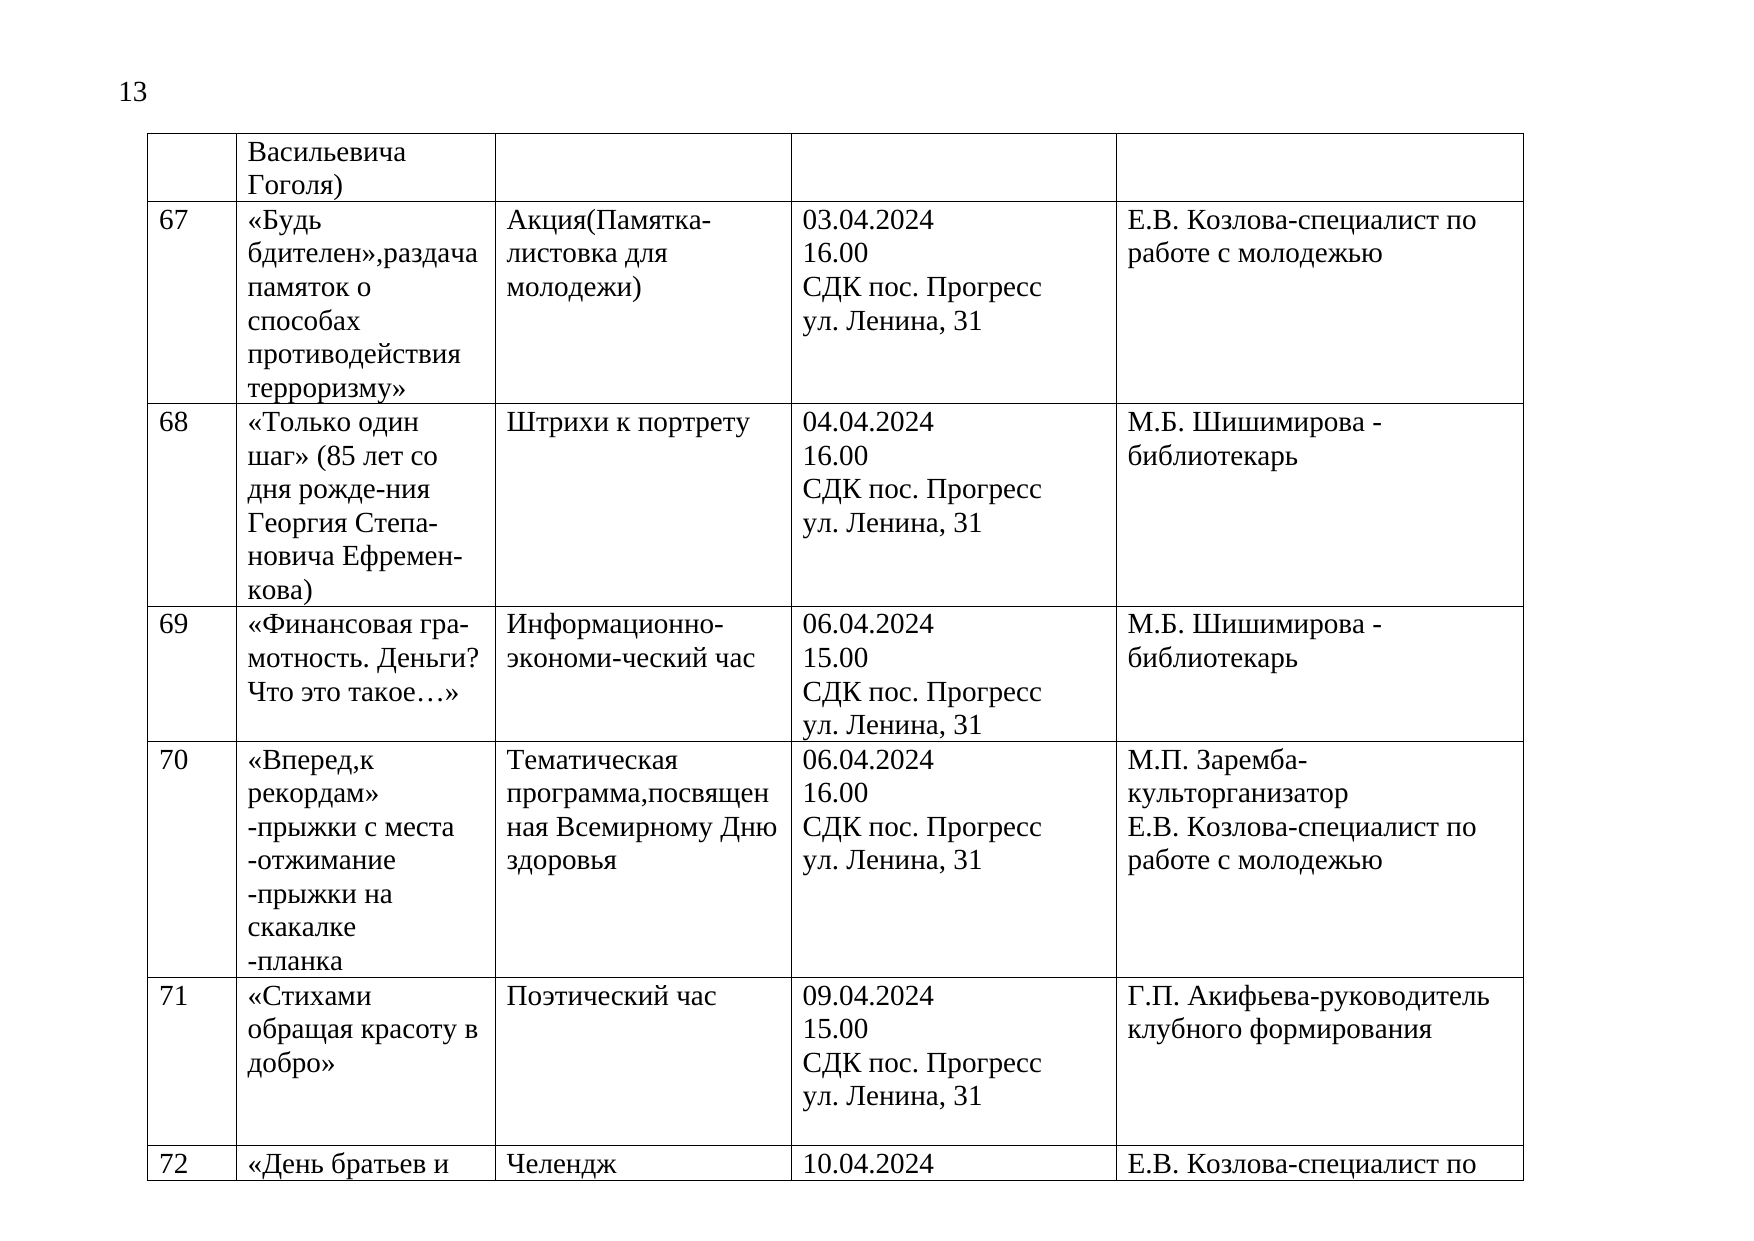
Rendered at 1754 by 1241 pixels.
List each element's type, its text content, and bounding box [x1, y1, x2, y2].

table_cell Тематическая программа,посвященная Всемирному Дню здоровья [496, 742, 791, 977]
table_cell 71 [148, 978, 236, 1145]
table_cell 66 [148, 134, 236, 201]
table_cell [1117, 1146, 1523, 1180]
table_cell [792, 1146, 1116, 1180]
table_cell М.П. Заремба- культорганизатор Е.В. Козлова-специалист по работе с молодежью [1117, 742, 1523, 977]
table_cell Е.В. Козлова-специалист по работе с молодежью [1117, 202, 1523, 403]
table_cell Информационно-экономи-ческий час [496, 607, 791, 741]
table_cell Г.П. Акифьева-руководитель клубного формирования [1117, 978, 1523, 1145]
table_cell М.Б. Шишимирова - библиотекарь [1117, 404, 1523, 606]
table_cell Штрихи к портрету [496, 404, 791, 606]
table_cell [237, 134, 495, 201]
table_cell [1117, 134, 1523, 201]
table_cell «Будь бдителен»,раздача памяток о способах противодействия терроризму» [237, 202, 495, 403]
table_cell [496, 134, 791, 201]
table_cell «Стихами обращая красоту в добро» [237, 978, 495, 1145]
table_cell 04.04.2024 16.00 СДК пос. Прогресс ул. Ленина, 31 [792, 404, 1116, 606]
table_cell 70 [148, 742, 236, 977]
table_cell Поэтический час [496, 978, 791, 1145]
table_cell 06.04.2024 15.00 СДК пос. Прогресс ул. Ленина, 31 [792, 607, 1116, 741]
table_cell 06.04.2024 16.00 СДК пос. Прогресс ул. Ленина, 31 [792, 742, 1116, 977]
table_cell 09.04.2024 15.00 СДК пос. Прогресс ул. Ленина, 31 [792, 978, 1116, 1145]
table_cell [792, 134, 1116, 201]
table_cell 69 [148, 607, 236, 741]
table_cell 03.04.2024 16.00 СДК пос. Прогресс ул. Ленина, 31 [792, 202, 1116, 403]
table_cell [237, 1146, 495, 1180]
table_cell «Только один шаг» (85 лет со дня рожде-ния Георгия Степа-новича Ефремен-кова) [237, 404, 495, 606]
table_cell 67 [148, 202, 236, 403]
table_cell Челендж [496, 1146, 791, 1180]
table_cell 72 [148, 1146, 236, 1180]
table_cell 68 [148, 404, 236, 606]
table_cell «Финансовая гра-мотность. Деньги? Что это такое…» [237, 607, 495, 741]
table_cell Акция(Памятка-листовка для молодежи) [496, 202, 791, 403]
table_cell М.Б. Шишимирова - библиотекарь [1117, 607, 1523, 741]
table_cell «Вперед,к рекордам» -прыжки с места -отжимание -прыжки на скакалке -планка [237, 742, 495, 977]
